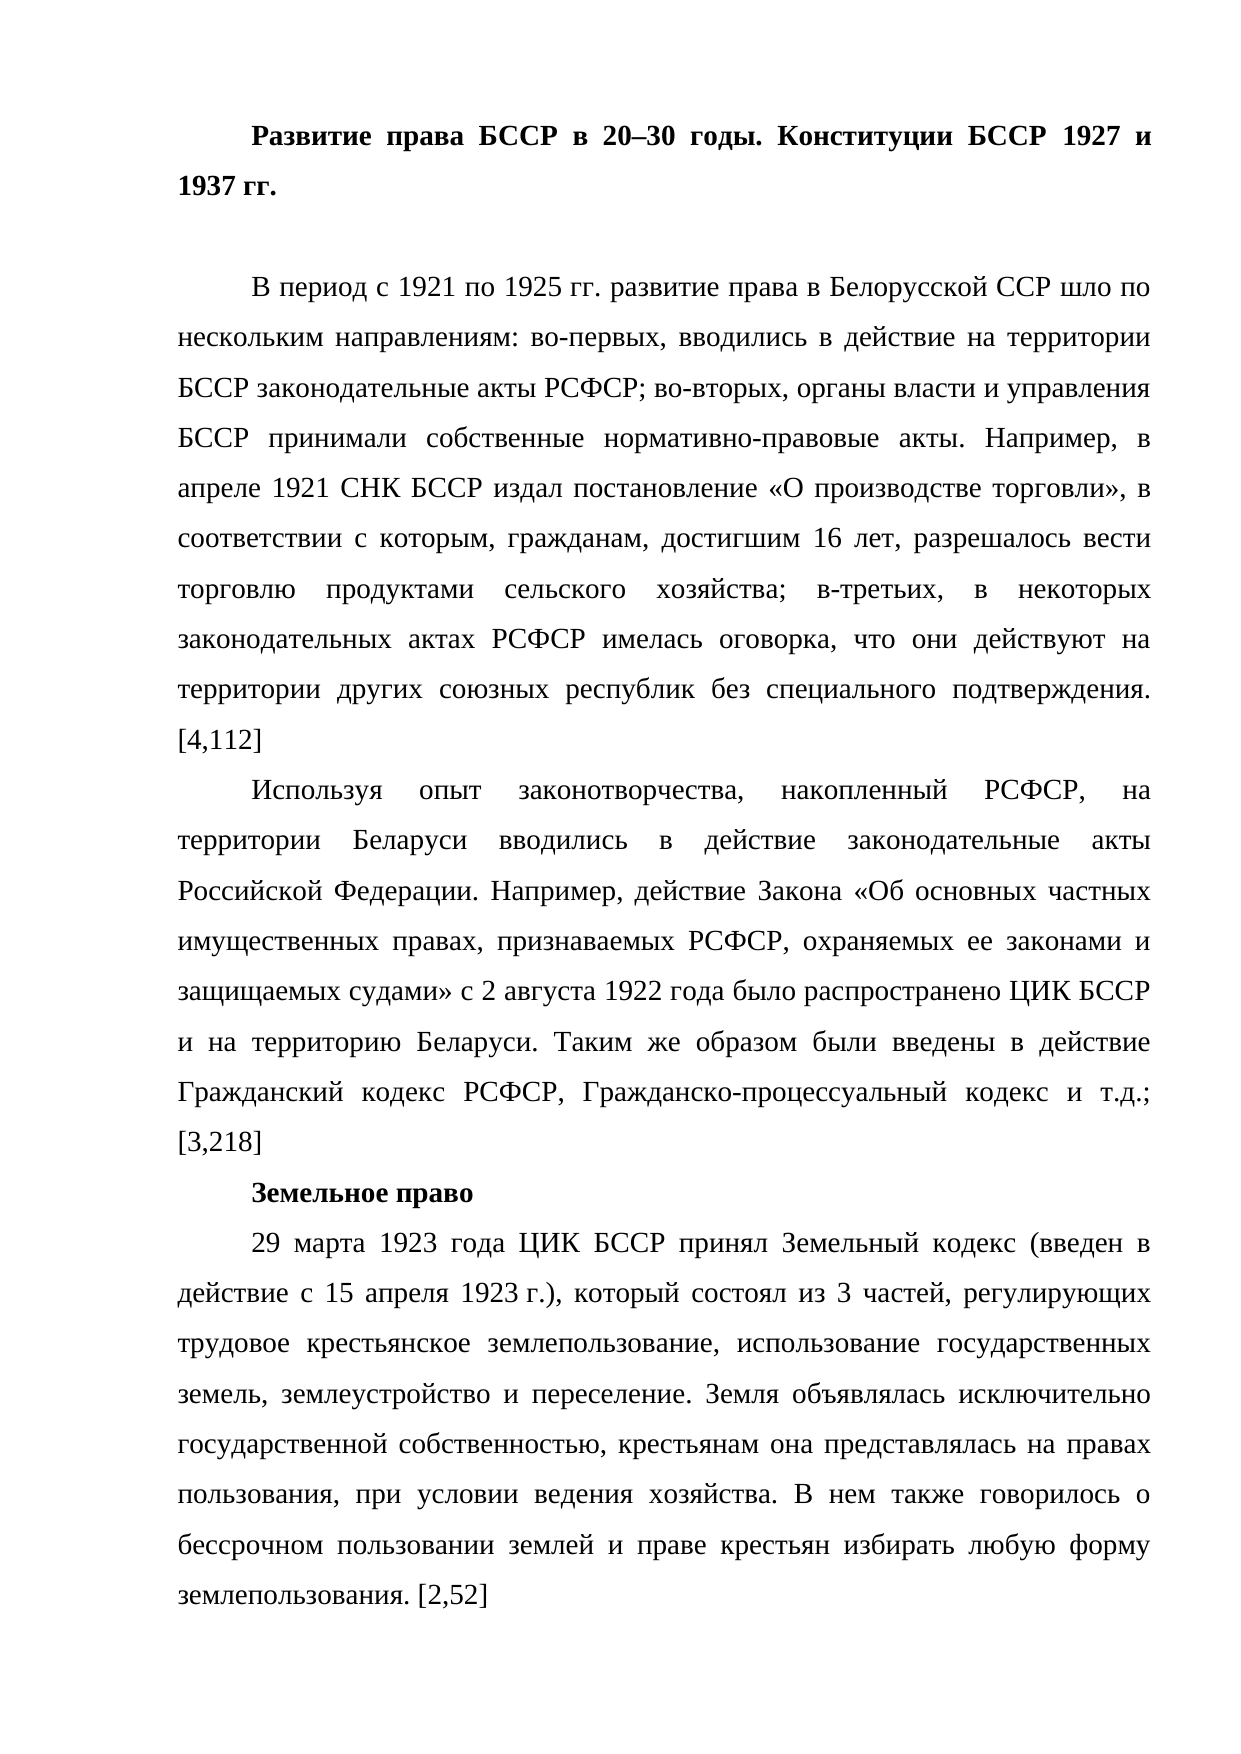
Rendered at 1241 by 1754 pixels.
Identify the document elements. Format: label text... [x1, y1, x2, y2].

text Развитие права БССР в 20–30 годы. Конституции БССР 1927 и 1937 гг. [177, 118, 1152, 202]
text Земельное право [177, 1175, 1152, 1208]
text В период с 1921 по 1925 гг. развитие права в Белорусской ССР шло по нескольким направлениям: во-первых, вводились в действие на территории БССР законодательные акты РСФСР; во-вторых, органы власти и управления БССР принимали собственные нормативно-правовые акты. Например, в апреле 1921 СНК БССР издал постановление «О производстве торговли», в соответствии с которым, гражданам, достигшим 16 лет, разрешалось вести торговлю продуктами сельского хозяйства; в-третьих, в некоторых законодательных актах РСФСР имелась оговорка, что они действуют на территории других союзных республик без специального подтверждения. [4,112] [177, 269, 1152, 755]
text Используя опыт законотворчества, накопленный РСФСР, на территории Беларуси вводились в действие законодательные акты Российской Федерации. Например, действие Закона «Об основных частных имущественных правах, признаваемых РСФСР, охраняемых ее законами и защищаемых судами» с 2 августа 1922 года было распространено ЦИК БССР и на территорию Беларуси. Таким же образом были введены в действие Гражданский кодекс РСФСР, Гражданско-процессуальный кодекс и т.д.; [3,218] [177, 772, 1152, 1158]
text 29 марта 1923 года ЦИК БССР принял Земельный кодекс (введен в действие с 15 апреля 1923 г.), который состоял из 3 частей, регулирующих трудовое крестьянское землепользование, использование государственных земель, землеустройство и переселение. Земля объявлялась исключительно государственной собственностью, крестьянам она представлялась на правах пользования, при условии ведения хозяйства. В нем также говорилось о бессрочном пользовании землей и праве крестьян избирать любую форму землепользования. [2,52] [177, 1225, 1152, 1611]
